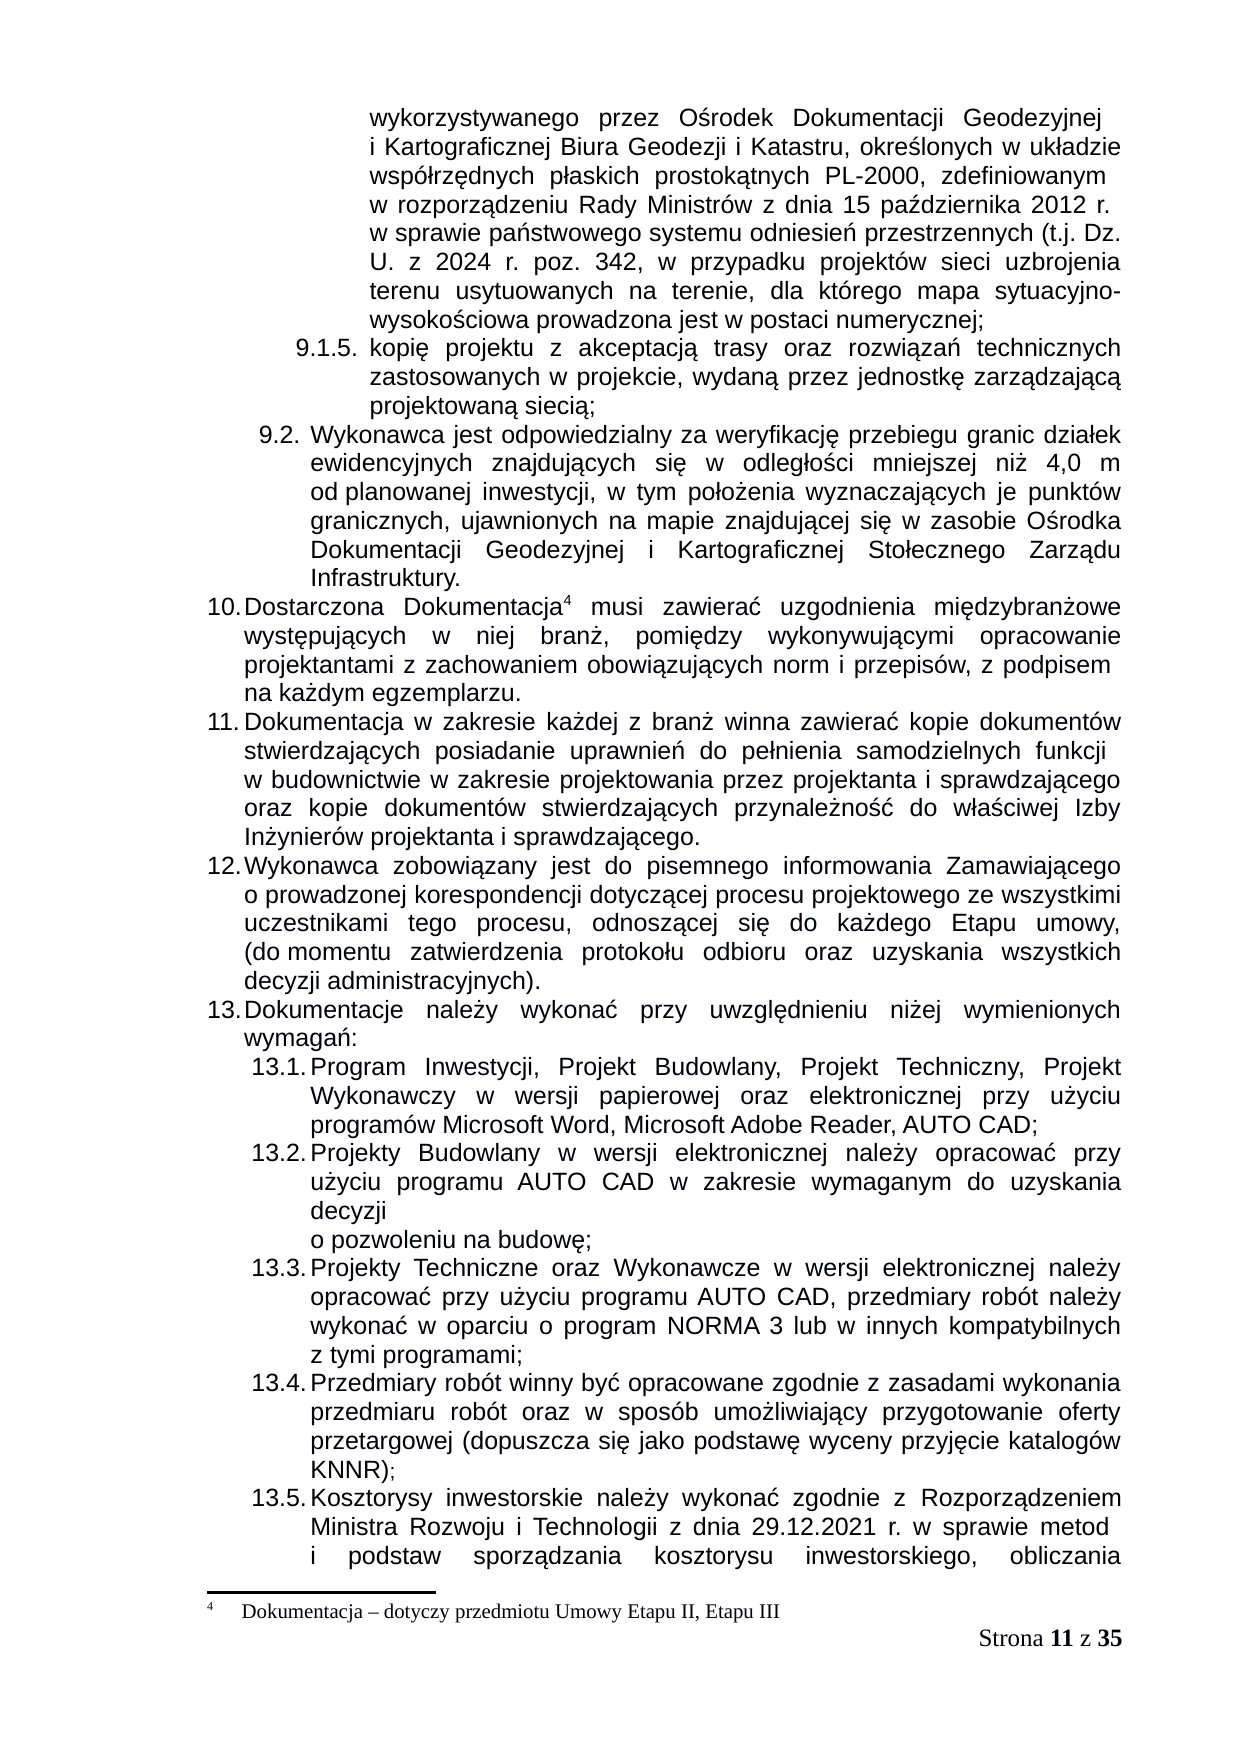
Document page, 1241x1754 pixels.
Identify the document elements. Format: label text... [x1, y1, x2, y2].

list Program Inwestycji, Projekt Budowlany, Projekt Techniczny, Projekt Wykonawczy w wersji papierowej oraz elektronicznej przy użyciu programów Microsoft Word, Microsoft Adobe Reader, AUTO CAD; [251, 1052, 1122, 1138]
list Projekty Techniczne oraz Wykonawcze w wersji elektronicznej należy opracować przy użyciu programu AUTO CAD, przedmiary robót należy wykonać w oparciu o program NORMA 3 lub w innych kompatybilnych z tymi programami; [251, 1253, 1122, 1368]
list kopię projektu z akceptacją trasy oraz rozwiązań technicznych zastosowanych w projekcie, wydaną przez jednostkę zarządzającą projektowaną siecią; [295, 333, 1122, 419]
list Wykonawca jest odpowiedzialny za weryfikację przebiegu granic działek ewidencyjnych znajdujących się w odległości mniejszej niż 4,0 m od planowanej inwestycji, w tym położenia wyznaczających je punktów granicznych, ujawnionych na mapie znajdującej się w zasobie Ośrodka Dokumentacji Geodezyjnej i Kartograficznej Stołecznego Zarządu Infrastruktury. [258, 419, 1122, 592]
list Dostarczona Dokumentacja musi zawierać uzgodnienia międzybranżowe występujących w niej branż, pomiędzy wykonywującymi opracowanie projektantami z zachowaniem obowiązujących norm i przepisów, z podpisem na każdym egzemplarzu. [207, 592, 1122, 707]
list Przedmiary robót winny być opracowane zgodnie z zasadami wykonania przedmiaru robót oraz w sposób umożliwiający przygotowanie oferty przetargowej (dopuszcza się jako podstawę wyceny przyjęcie katalogów KNNR); [251, 1368, 1122, 1483]
list Dokumentacja w zakresie każdej z branż winna zawierać kopie dokumentów stwierdzających posiadanie uprawnień do pełnienia samodzielnych funkcji w budownictwie w zakresie projektowania przez projektanta i sprawdzającego oraz kopie dokumentów stwierdzających przynależność do właściwej Izby Inżynierów projektanta i sprawdzającego. [207, 707, 1122, 851]
list Wykonawca zobowiązany jest do pisemnego informowania Zamawiającego o prowadzonej korespondencji dotyczącej procesu projektowego ze wszystkimi uczestnikami tego procesu, odnoszącej się do każdego Etapu umowy, (do momentu zatwierdzenia protokołu odbioru oraz uzyskania wszystkich decyzji administracyjnych). [207, 851, 1122, 994]
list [251, 1483, 1122, 1569]
list Dokumentacje należy wykonać przy uwzględnieniu niżej wymienionych wymagań: [207, 994, 1122, 1052]
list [295, 103, 1122, 333]
list Projekty Budowlany w wersji elektronicznej należy opracować przy użyciu programu AUTO CAD w zakresie wymaganym do uzyskania decyzji o pozwoleniu na budowę; [251, 1138, 1122, 1253]
